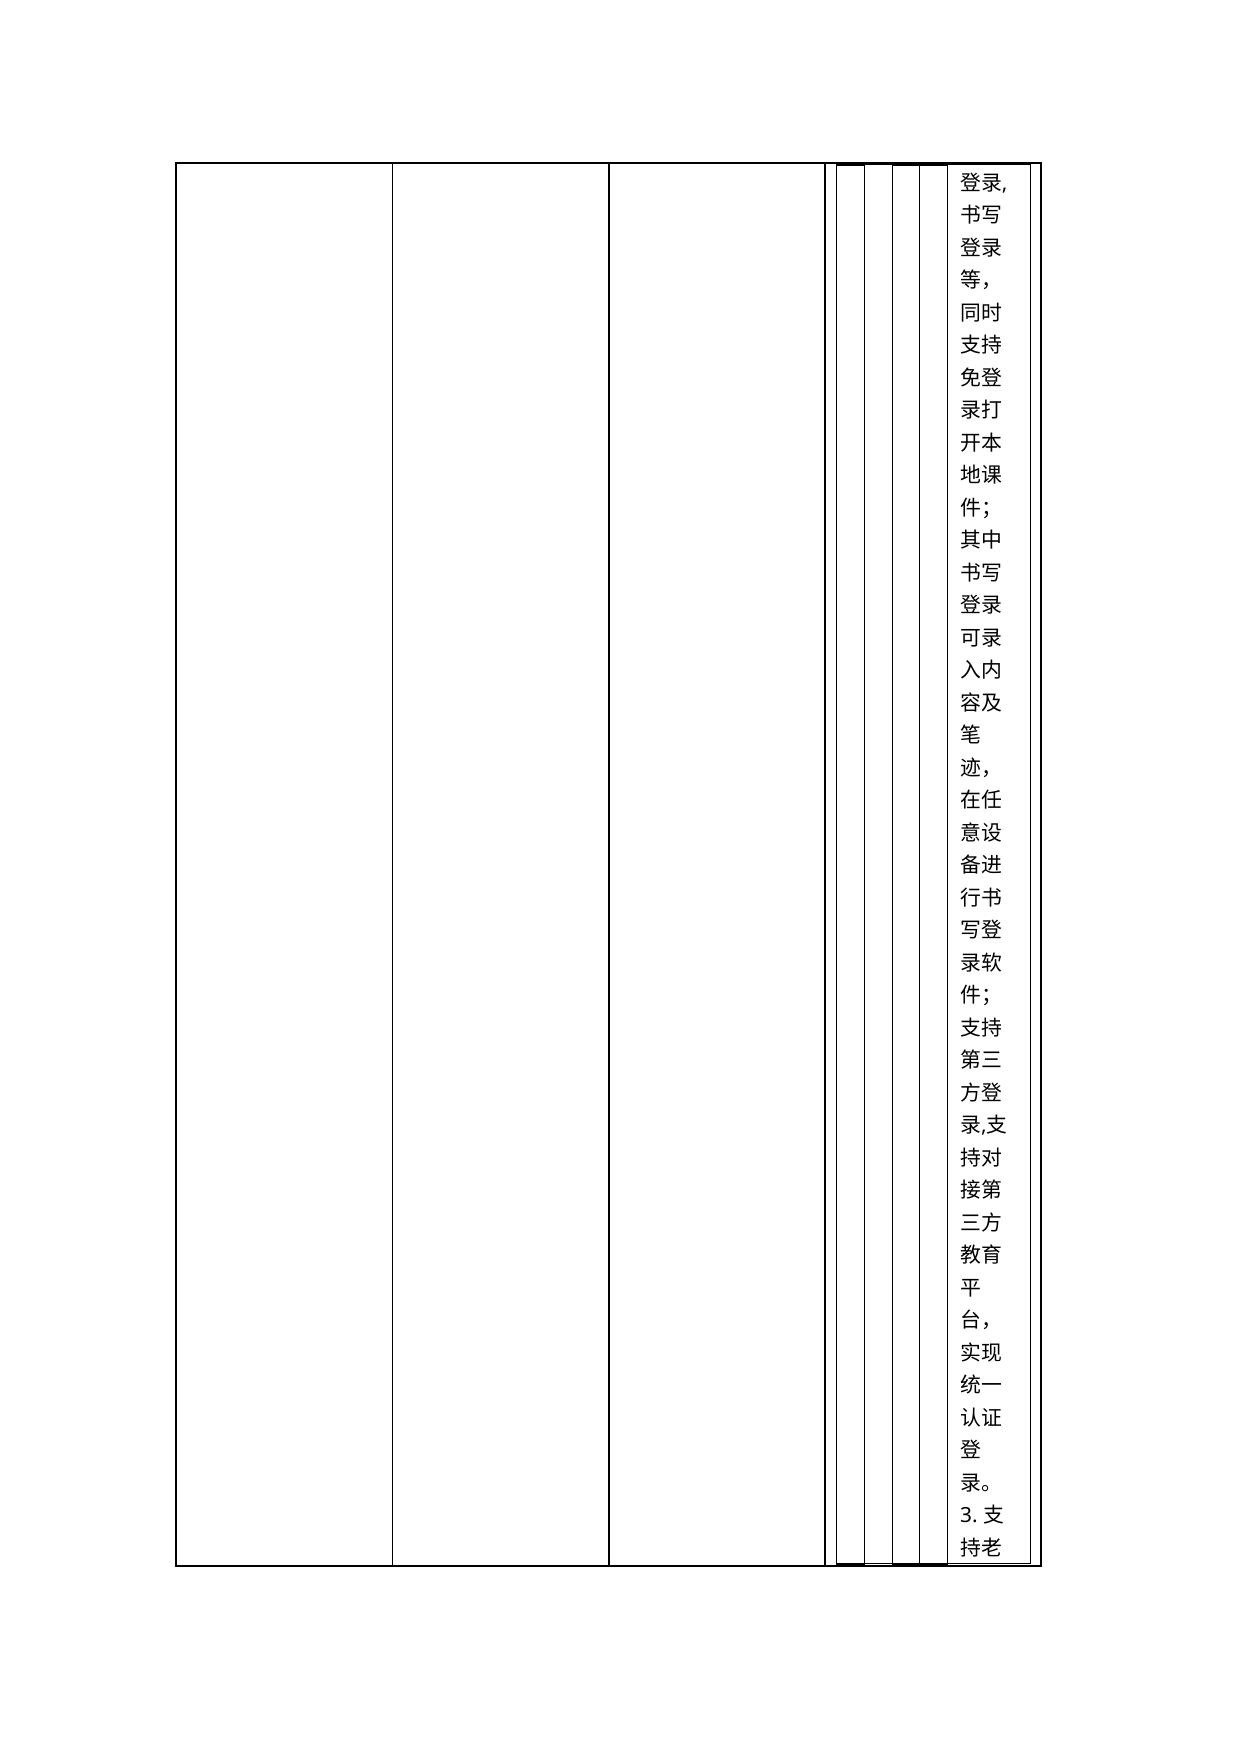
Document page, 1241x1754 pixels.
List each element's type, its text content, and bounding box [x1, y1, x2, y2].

table_cell [920, 166, 947, 1563]
table_cell [177, 164, 392, 1565]
table_cell [865, 165, 892, 1563]
table_cell 1 [393, 164, 608, 1565]
table_cell [837, 166, 864, 1563]
table_cell [948, 164, 1040, 1565]
table_cell [893, 166, 919, 1563]
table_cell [610, 164, 824, 1565]
table_cell [826, 164, 836, 1565]
